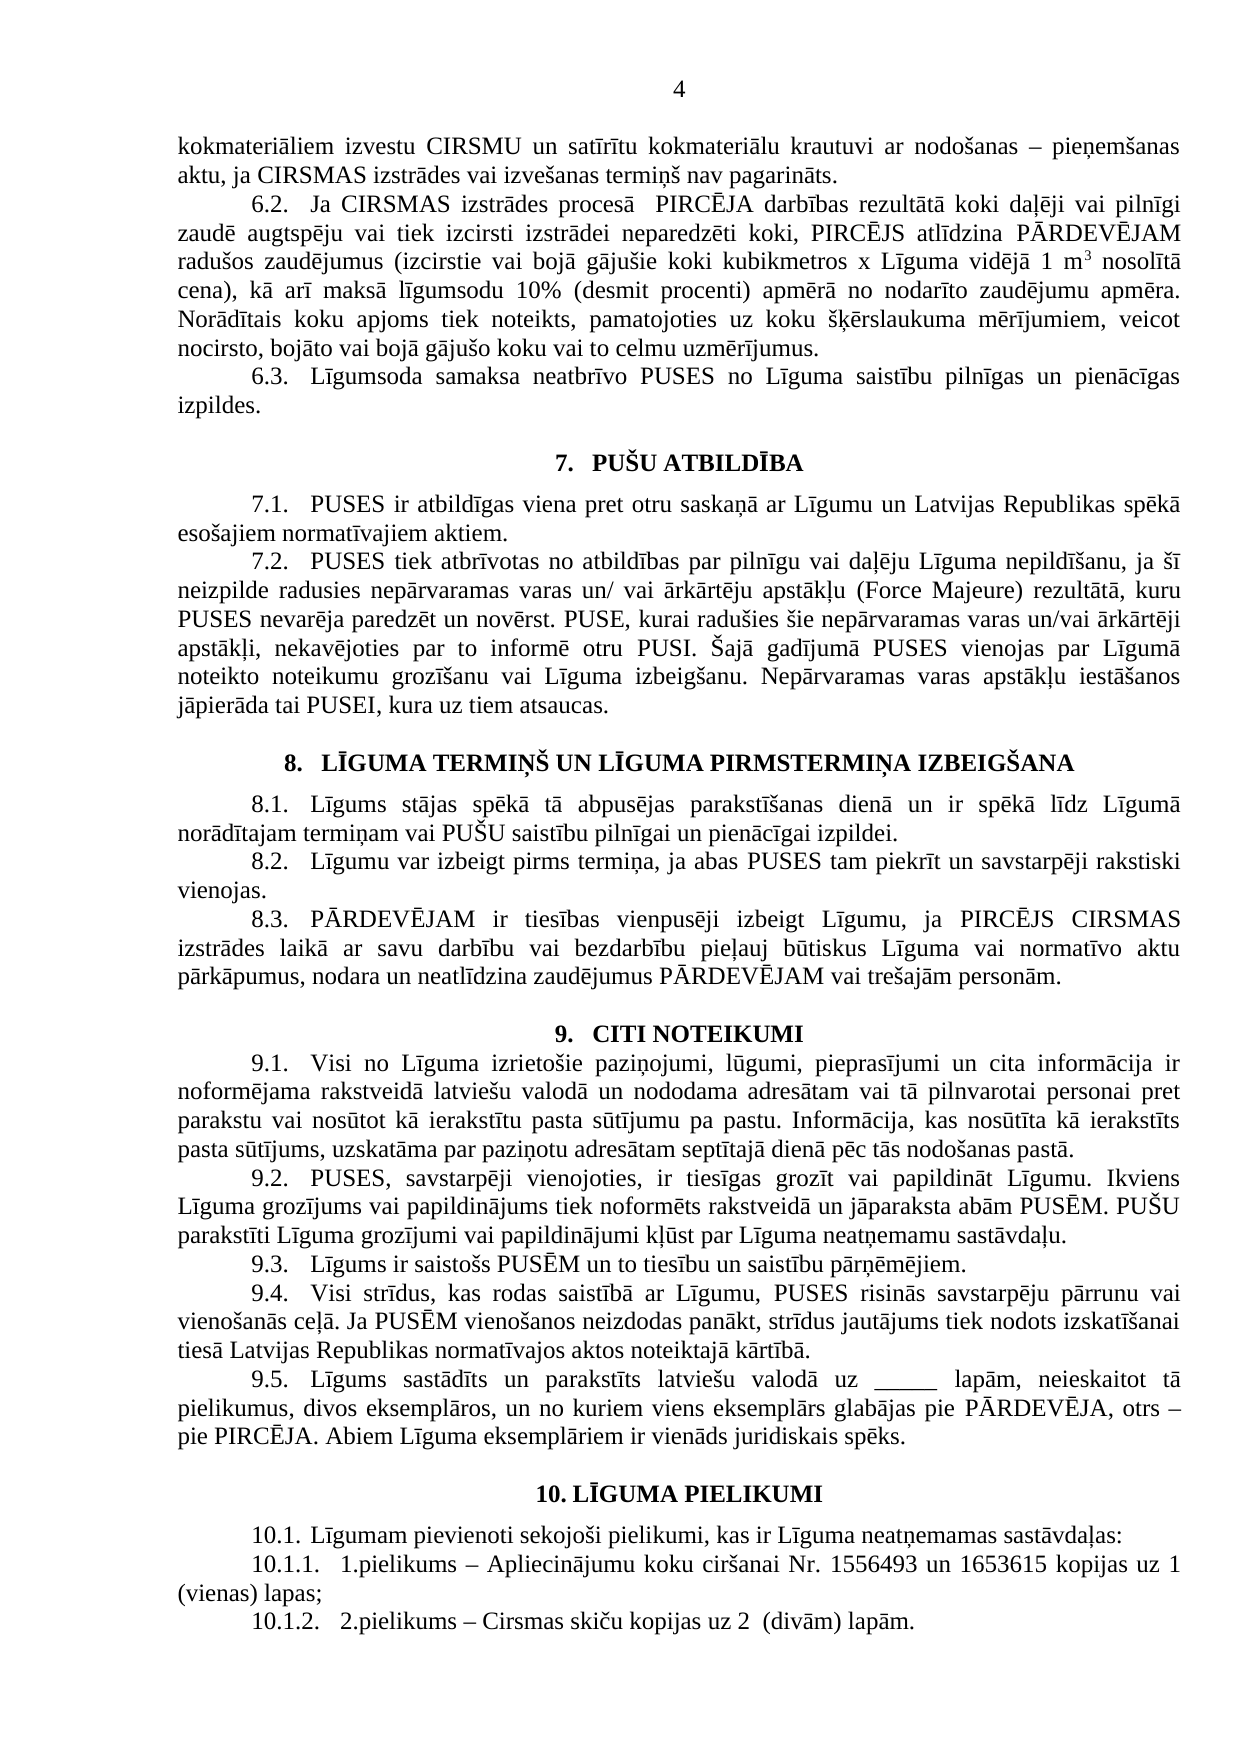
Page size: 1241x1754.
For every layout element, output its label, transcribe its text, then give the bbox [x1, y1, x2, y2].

list LĪGUMA PIELIKUMI [177, 1479, 1181, 1508]
list Līgums stājas spēkā tā abpusējas parakstīšanas dienā un ir spēkā līdz Līgumā norādītajam termiņam vai PUŠU saistību pilnīgai un pienācīgai izpildei. [177, 789, 1181, 846]
list PUSES ir atbildīgas viena pret otru saskaņā ar Līgumu un Latvijas Republikas spēkā esošajiem normatīvajiem aktiem. [177, 489, 1181, 546]
list PĀRDEVĒJAM ir tiesības vienpusēji izbeigt Līgumu, ja PIRCĒJS CIRSMAS izstrādes laikā ar savu darbību vai bezdarbību pieļauj būtiskus Līguma vai normatīvo aktu pārkāpumus, nodara un neatlīdzina zaudējumus PĀRDEVĒJAM vai trešajām personām. [177, 904, 1181, 990]
list Visi no Līguma izrietošie paziņojumi, lūgumi, pieprasījumi un cita informācija ir noformējama rakstveidā latviešu valodā un nododama adresātam vai tā pilnvarotai personai pret parakstu vai nosūtot kā ierakstītu pasta sūtījumu pa pastu. Informācija, kas nosūtīta kā ierakstīts pasta sūtījums, uzskatāma par paziņotu adresātam septītajā dienā pēc tās nodošanas pastā. [177, 1048, 1181, 1163]
list Līgums sastādīts un parakstīts latviešu valodā uz _____ lapām, neieskaitot tā pielikumus, divos eksemplāros, un no kuriem viens eksemplārs glabājas pie PĀRDEVĒJA, otrs – pie PIRCĒJA. Abiem Līguma eksemplāriem ir vienāds juridiskais spēks. [177, 1364, 1181, 1450]
list Līgumu var izbeigt pirms termiņa, ja abas PUSES tam piekrīt un savstarpēji rakstiski vienojas. [177, 846, 1181, 904]
list 2.pielikums – Cirsmas skiču kopijas uz 2 (divām) lapām. [177, 1606, 1181, 1635]
list CITI NOTEIKUMI [177, 1019, 1181, 1048]
list 1.pielikums – Apliecinājumu koku ciršanai Nr. 1556493 un 1653615 kopijas uz 1 (vienas) lapas; [177, 1549, 1181, 1606]
list PUSES, savstarpēji vienojoties, ir tiesīgas grozīt vai papildināt Līgumu. Ikviens Līguma grozījums vai papildinājums tiek noformēts rakstveidā un jāparaksta abām PUSĒM. PUŠU parakstīti Līguma grozījumi vai papildinājumi kļūst par Līguma neatņemamu sastāvdaļu. [177, 1163, 1181, 1249]
list PUŠU ATBILDĪBA [177, 448, 1181, 476]
list PUSES tiek atbrīvotas no atbildības par pilnīgu vai daļēju Līguma nepildīšanu, ja šī neizpilde radusies nepārvaramas varas un/ vai ārkārtēju apstākļu (Force Majeure) rezultātā, kuru PUSES nevarēja paredzēt un novērst. PUSE, kurai radušies šie nepārvaramas varas un/vai ārkārtēji apstākļi, nekavējoties par to informē otru PUSI. Šajā gadījumā PUSES vienojas par Līgumā noteikto noteikumu grozīšanu vai Līguma izbeigšanu. Nepārvaramas varas apstākļu iestāšanos jāpierāda tai PUSEI, kura uz tiem atsaucas. [177, 546, 1181, 719]
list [177, 131, 1181, 189]
list LĪGUMA TERMIŅŠ UN LĪGUMA PIRMSTERMIŅA IZBEIGŠANA [177, 748, 1181, 776]
list Līgumam pievienoti sekojoši pielikumi, kas ir Līguma neatņemamas sastāvdaļas: [177, 1520, 1181, 1549]
list Ja CIRSMAS izstrādes procesā PIRCĒJA darbības rezultātā koki daļēji vai pilnīgi zaudē augtspēju vai tiek izcirsti izstrādei neparedzēti koki, PIRCĒJS atlīdzina PĀRDEVĒJAM radušos zaudējumus (izcirstie vai bojā gājušie koki kubikmetros x Līguma vidējā 1 m3 nosolītā cena), kā arī maksā līgumsodu 10% (desmit procenti) apmērā no nodarīto zaudējumu apmēra. Norādītais koku apjoms tiek noteikts, pamatojoties uz koku šķērslaukuma mērījumiem, veicot nocirsto, bojāto vai bojā gājušo koku vai to celmu uzmērījumus. [177, 189, 1181, 361]
list Līgums ir saistošs PUSĒM un to tiesību un saistību pārņēmējiem. [177, 1249, 1181, 1278]
list Līgumsoda samaksa neatbrīvo PUSES no Līguma saistību pilnīgas un pienācīgas izpildes. [177, 361, 1181, 419]
list Visi strīdus, kas rodas saistībā ar Līgumu, PUSES risinās savstarpēju pārrunu vai vienošanās ceļā. Ja PUSĒM vienošanos neizdodas panākt, strīdus jautājums tiek nodots izskatīšanai tiesā Latvijas Republikas normatīvajos aktos noteiktajā kārtībā. [177, 1278, 1181, 1364]
